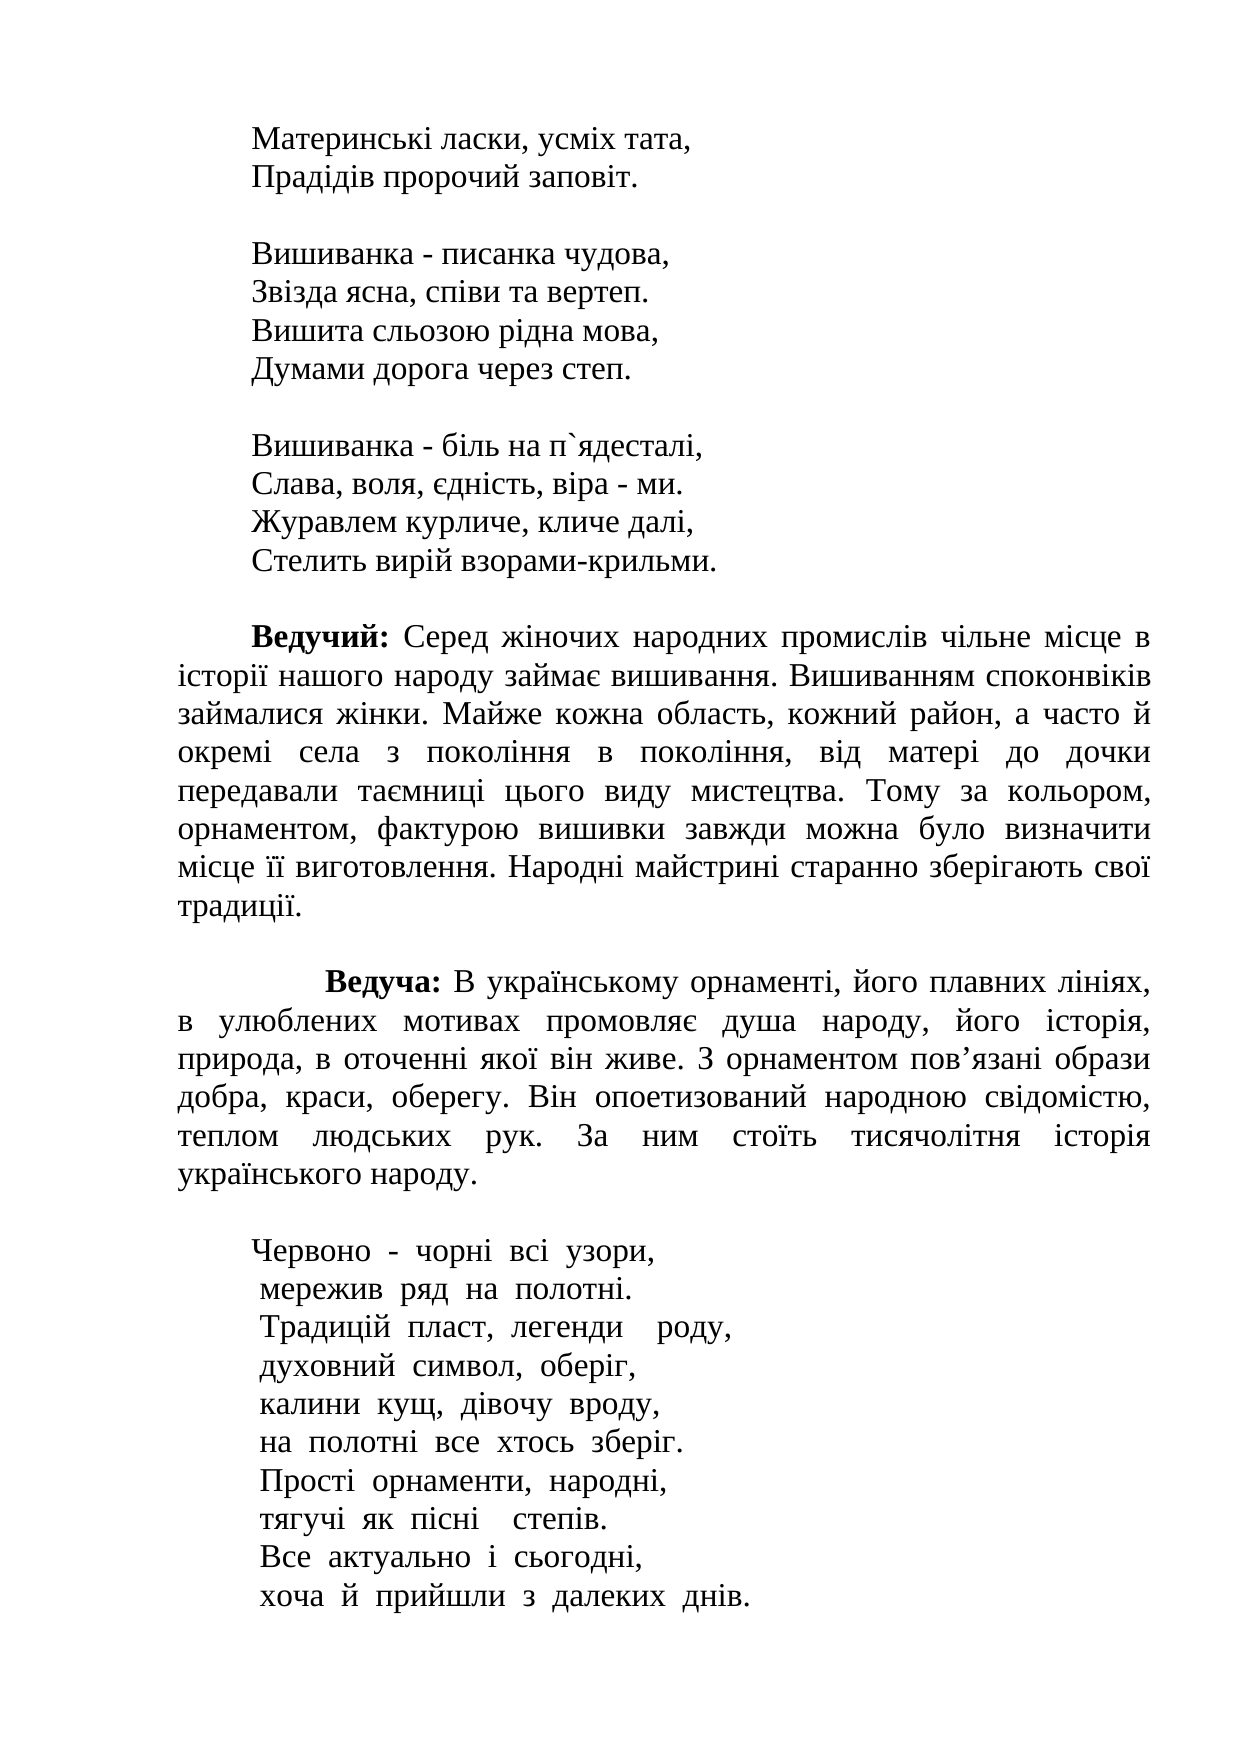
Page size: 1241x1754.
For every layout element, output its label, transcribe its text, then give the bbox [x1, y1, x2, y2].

text Прадідів пророчий заповіт. [177, 156, 1152, 195]
text на полотні все хтось зберіг. [177, 1421, 1152, 1460]
text Думами дорога через степ. [177, 348, 1152, 386]
text Вишиванка - писанка чудова, [177, 233, 1152, 271]
text Слава, воля, єдність, віра - ми. [177, 463, 1152, 501]
text мережив ряд на полотні. [177, 1268, 1152, 1306]
text Все актуально і сьогодні, [177, 1536, 1152, 1575]
text Стелить вирій взорами-крильми. [177, 540, 1152, 578]
text Прості орнаменти, народні, [177, 1460, 1152, 1498]
text Ведуча: В українському орнаменті, його плавних лініях, в улюблених мотивах промовляє душа народу, його історія, природа, в оточенні якої він живе. З орнаментом пов’язані образи добра, краси, оберегу. Він опоетизований народною свідомістю, теплом людських рук. За ним стоїть тисячолітня історія українського народу. [177, 961, 1152, 1191]
text Ведучий: Серед жіночих народних промислів чільне місце в історії нашого народу займає вишивання. Вишиванням споконвіків займалися жінки. Майже кожна область, кожний район, а часто й окремі села з покоління в покоління, від матері до дочки передавали таємниці цього виду мистецтва. Тому за кольором, орнаментом, фактурою вишивки завжди можна було визначити місце її виготовлення. Народні майстрині старанно зберігають свої традиції. [177, 616, 1152, 923]
text Журавлем курличе, кличе далі, [177, 501, 1152, 540]
text Вишиванка - біль на п`ядесталі, [177, 425, 1152, 463]
text Червоно - чорні всі узори, [177, 1230, 1152, 1268]
text хоча й прийшли з далеких днів. [177, 1575, 1152, 1613]
text тягучі як пісні степів. [177, 1498, 1152, 1536]
text Вишита сльозою рідна мова, [177, 310, 1152, 348]
text калини кущ, дівочу вроду, [177, 1383, 1152, 1421]
text Звізда ясна, співи та вертеп. [177, 271, 1152, 310]
text Материнські ласки, усміх тата, [177, 118, 1152, 156]
text Традицій пласт, легенди роду, [177, 1306, 1152, 1345]
text духовний символ, оберіг, [177, 1345, 1152, 1383]
